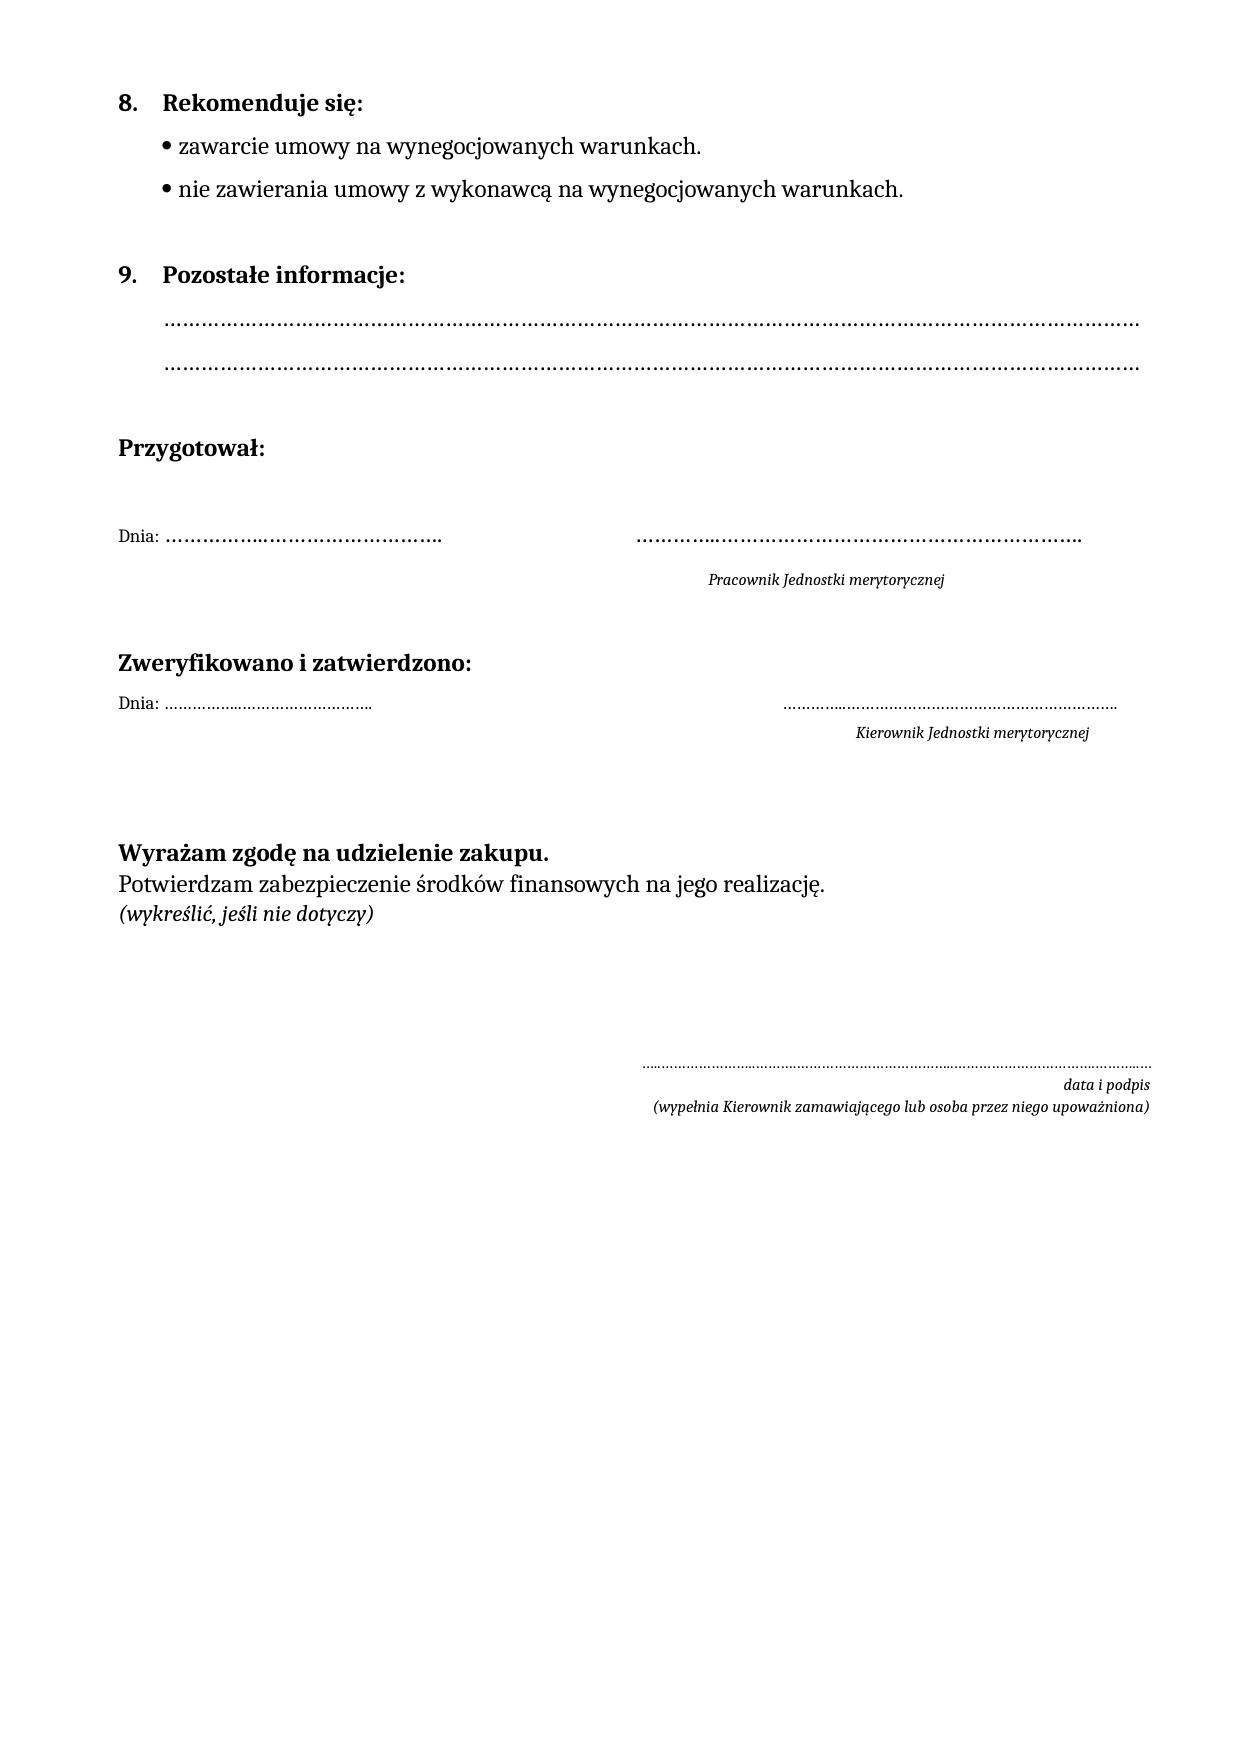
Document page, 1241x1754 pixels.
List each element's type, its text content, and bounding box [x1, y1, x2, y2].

text (wypełnia Kierownik zamawiającego lub osoba przez niego upoważniona) [635, 1097, 1152, 1116]
text …..…………………..……….………………………………..…………………………….………..…data i podpis [635, 1053, 1152, 1094]
text (wykreślić, jeśli nie dotyczy) [118, 901, 1152, 927]
text nie zawierania umowy z wykonawcą na wynegocjowanych warunkach. [118, 175, 1152, 204]
text …………………………………………………………………………………………………………………………………………………………………………………………………………………………………………………………………………………… [162, 304, 1152, 376]
text zawarcie umowy na wynegocjowanych warunkach. [118, 132, 1152, 161]
text Dnia: ……………..………………………. …………..…………………………………………………. Pracownik Jednostki merytorycznej [118, 520, 1152, 592]
text Potwierdzam zabezpieczenie środków finansowych na jego realizację. [118, 869, 1152, 898]
text 9. Pozostałe informacje: [118, 261, 1152, 290]
text Zweryfikowano i zatwierdzono: [118, 649, 1152, 678]
text Przygotował: [118, 434, 1152, 462]
text 8. Rekomenduje się: [118, 89, 1152, 117]
text Wyrażam zgodę na udzielenie zakupu. [118, 838, 1152, 867]
text Dnia: ……………..………………………. …………..…………………………………………………. Kierownik Jednostki merytorycznej [118, 692, 1152, 743]
